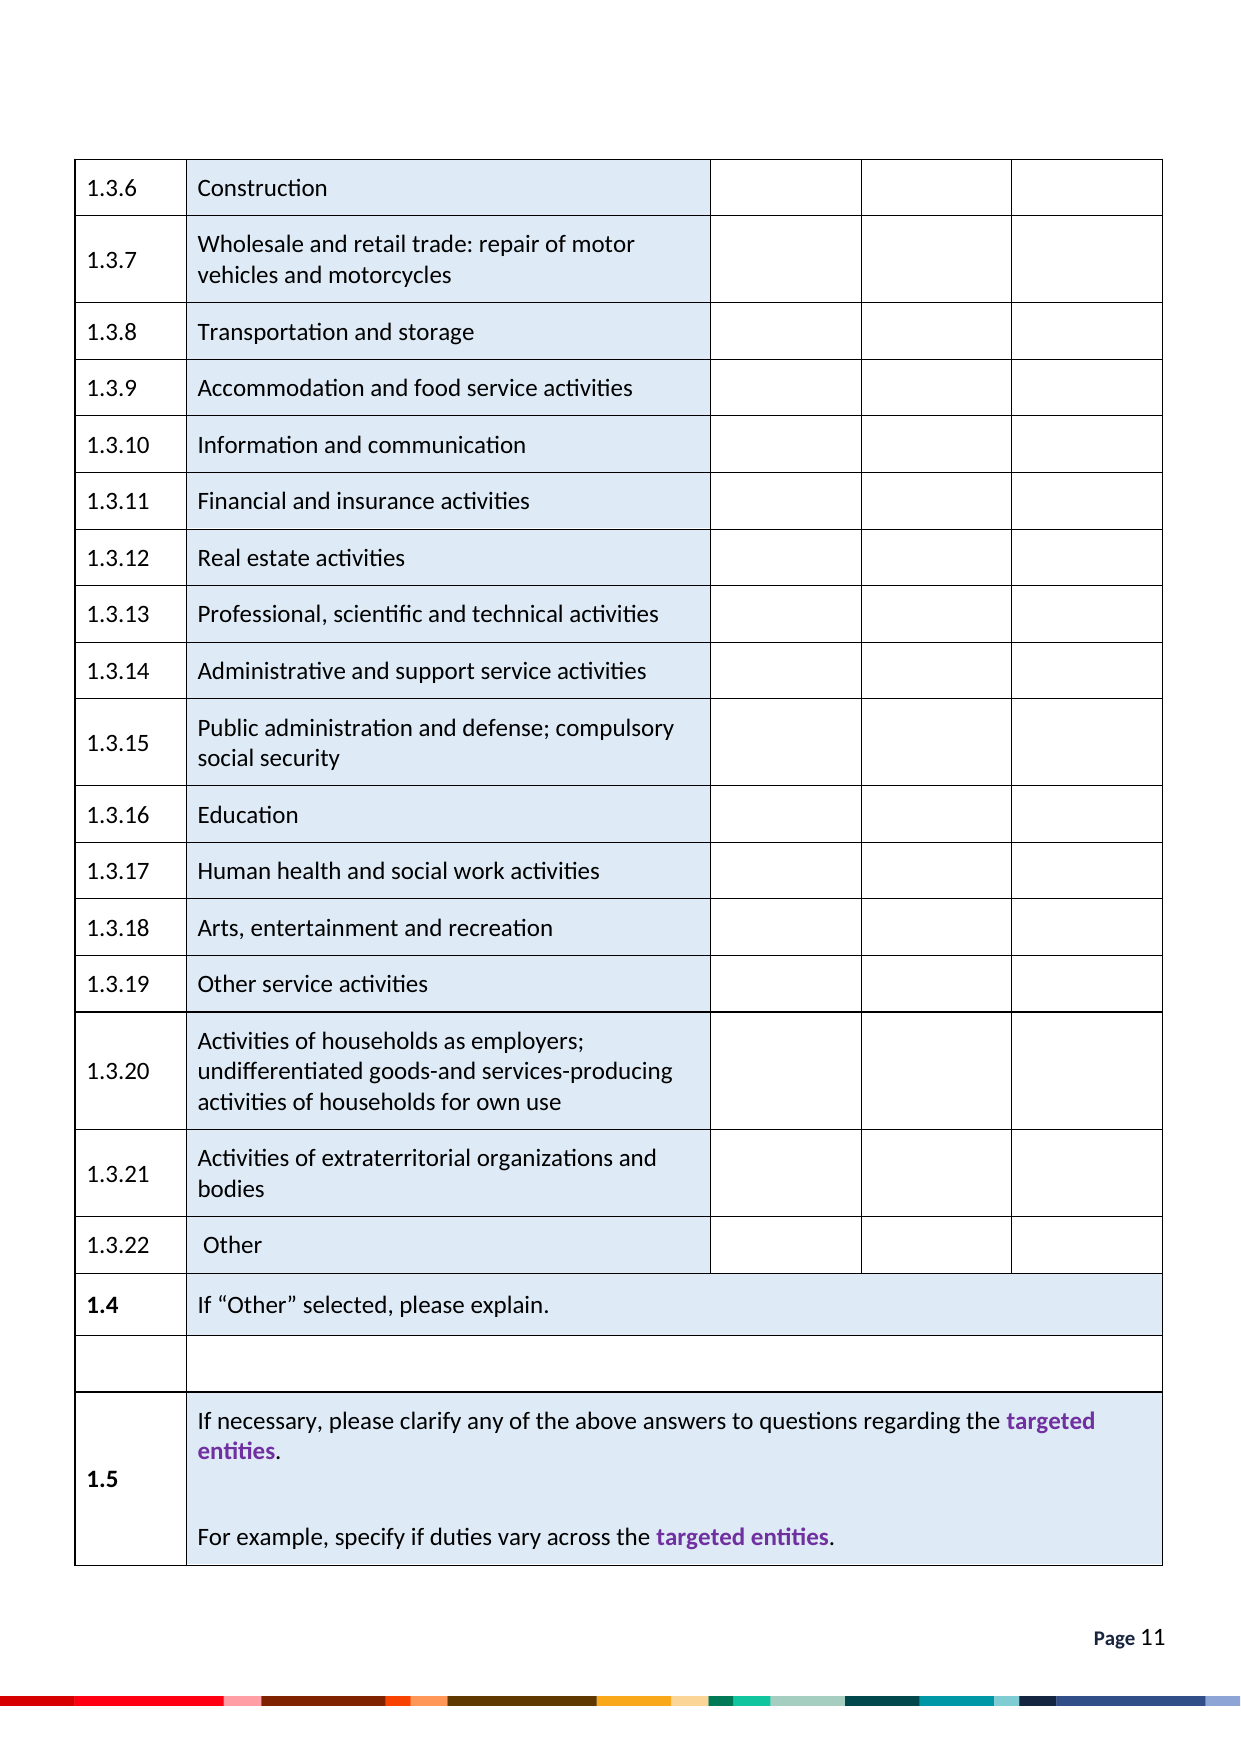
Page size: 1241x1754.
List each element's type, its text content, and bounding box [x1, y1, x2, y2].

table_cell [1012, 530, 1162, 585]
table_cell [711, 1130, 861, 1216]
table_cell [862, 786, 1011, 842]
table_cell Arts, entertainment and recreation [187, 899, 710, 955]
table_cell [862, 899, 1011, 955]
table_cell Education [187, 786, 710, 842]
table_cell [76, 1336, 186, 1391]
table_cell [1012, 160, 1162, 215]
table_cell [862, 1130, 1011, 1216]
table_cell 1.3.19 [76, 956, 186, 1011]
table_cell 1.3.18 [76, 899, 186, 955]
table_cell 1.3.11 [76, 473, 186, 528]
table_cell [711, 473, 861, 528]
table_cell [1012, 899, 1162, 955]
table_cell [862, 360, 1011, 415]
table_cell [862, 1013, 1011, 1129]
table_cell 1.3.9 [76, 360, 186, 415]
table_cell [1012, 643, 1162, 698]
table_cell [1012, 956, 1162, 1011]
table_cell 1.3.14 [76, 643, 186, 698]
table_cell Human health and social work activities [187, 843, 710, 898]
table_cell [862, 160, 1011, 215]
table_cell [711, 416, 861, 472]
table_cell 1.3.10 [76, 416, 186, 472]
table_cell [711, 1217, 861, 1273]
table_cell [862, 473, 1011, 528]
table_cell [711, 956, 861, 1011]
table_cell 1.3.12 [76, 530, 186, 585]
table_cell 1.3.22 [76, 1217, 186, 1273]
table_cell [711, 699, 861, 785]
table_cell 1.3.17 [76, 843, 186, 898]
table_cell [862, 416, 1011, 472]
table_cell [1012, 416, 1162, 472]
table_cell [711, 1013, 861, 1129]
table_cell [862, 643, 1011, 698]
table_cell Financial and insurance activities [187, 473, 710, 528]
table_cell Accommodation and food service activities [187, 360, 710, 415]
table_cell Wholesale and retail trade: repair of motor vehicles and motorcycles [187, 216, 710, 302]
table_cell 1.5 [76, 1393, 186, 1564]
table_cell [711, 216, 861, 302]
table_cell [1012, 216, 1162, 302]
table_cell [1012, 303, 1162, 359]
table_cell Administrative and support service activities [187, 643, 710, 698]
table_cell 1.4 [76, 1274, 186, 1335]
table_cell [711, 843, 861, 898]
table_cell [711, 586, 861, 642]
table_cell [711, 303, 861, 359]
table_cell [1012, 843, 1162, 898]
table_cell Activities of extraterritorial organizations and bodies [187, 1130, 710, 1216]
table_cell 1.3.8 [76, 303, 186, 359]
table_cell [1012, 786, 1162, 842]
table_cell 1.3.6 [76, 160, 186, 215]
table_cell [1012, 586, 1162, 642]
table_cell Information and communication [187, 416, 710, 472]
table_cell Construction [187, 160, 710, 215]
table_cell If necessary, please clarify any of the above answers to questions regarding the targeted entities. For example, specify if duties vary across the targeted entities. [187, 1393, 1162, 1564]
table_cell [1012, 1130, 1162, 1216]
table_cell [862, 586, 1011, 642]
table_cell [862, 1217, 1011, 1273]
table_cell [1012, 360, 1162, 415]
table_cell Transportation and storage [187, 303, 710, 359]
table_cell 1.3.20 [76, 1013, 186, 1129]
table_cell 1.3.13 [76, 586, 186, 642]
table_cell [187, 1336, 1162, 1391]
table_cell Other service activities [187, 956, 710, 1011]
table_cell If “Other” selected, please explain. [187, 1274, 1162, 1335]
table_cell [711, 643, 861, 698]
table_cell 1.3.7 [76, 216, 186, 302]
table_cell [1012, 1217, 1162, 1273]
table_cell [711, 360, 861, 415]
table_cell 1.3.21 [76, 1130, 186, 1216]
table_cell 1.3.16 [76, 786, 186, 842]
table_cell [862, 303, 1011, 359]
table_cell [1012, 473, 1162, 528]
table_cell [711, 899, 861, 955]
table_cell [862, 843, 1011, 898]
table_cell Public administration and defense; compulsory social security [187, 699, 710, 785]
table_cell 1.3.15 [76, 699, 186, 785]
table_cell [862, 699, 1011, 785]
table_cell Activities of households as employers; undifferentiated goods-and services-producing activities of households for own use [187, 1013, 710, 1129]
table_cell Other [187, 1217, 710, 1273]
table_cell [862, 216, 1011, 302]
table_cell [711, 530, 861, 585]
table_cell [711, 160, 861, 215]
table_cell [1012, 699, 1162, 785]
table_cell [862, 956, 1011, 1011]
table_cell [1012, 1013, 1162, 1129]
table_cell [711, 786, 861, 842]
picture [0, 1696, 1241, 1706]
table_cell Real estate activities [187, 530, 710, 585]
table_cell [862, 530, 1011, 585]
table_cell Professional, scientific and technical activities [187, 586, 710, 642]
